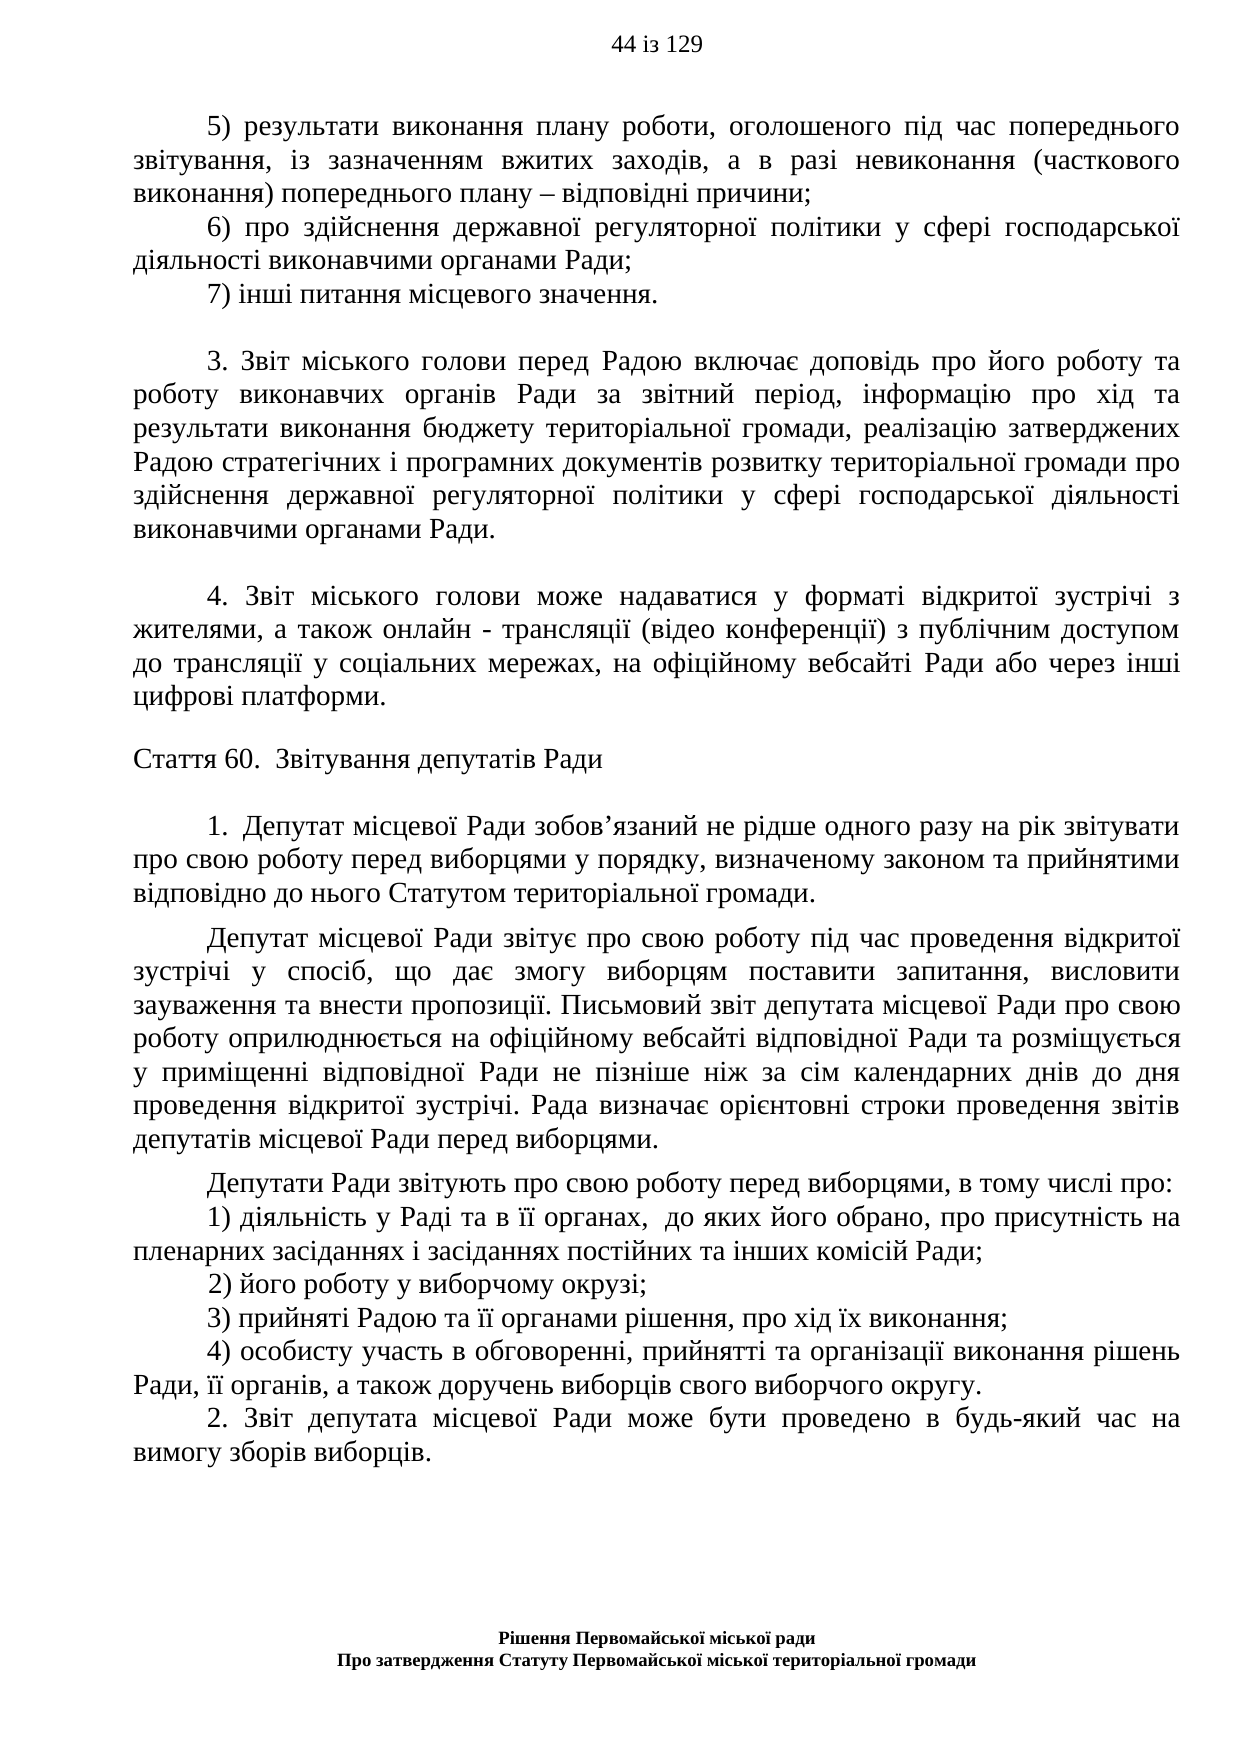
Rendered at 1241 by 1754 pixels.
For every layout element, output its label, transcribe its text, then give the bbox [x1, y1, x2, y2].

text 6) про здійснення державної регуляторної політики у сфері господарської діяльності виконавчими органами Ради; [133, 209, 1181, 276]
text 2) його роботу у виборчому окрузі; [133, 1266, 1181, 1300]
text 2. Звіт депутата місцевої Ради може бути проведено в будь-який час на вимогу зборів виборців. [133, 1400, 1181, 1467]
text 5) результати виконання плану роботи, оголошеного під час попереднього звітування, із зазначенням вжитих заходів, а в разі невиконання (часткового виконання) попереднього плану – відповідні причини; [133, 108, 1181, 209]
text 1. Депутат місцевої Ради зобов’язаний не рідше одного разу на рік звітувати про свою роботу перед виборцями у порядку, визначеному законом та прийнятими відповідно до нього Статутом територіальної громади. [133, 808, 1181, 908]
text 3. Звіт міського голови перед Радою включає доповідь про його роботу та роботу виконавчих органів Ради за звітний період, інформацію про хід та результати виконання бюджету територіальної громади, реалізацію затверджених Радою стратегічних і програмних документів розвитку територіальної громади про здійснення державної регуляторної політики у сфері господарської діяльності виконавчими органами Ради. [133, 343, 1181, 544]
text 1) діяльність у Раді та в її органах, до яких його обрано, про присутність на пленарних засіданнях і засіданнях постійних та інших комісій Ради; [133, 1199, 1181, 1266]
text Стаття 60. Звітування депутатів Ради [133, 741, 1181, 774]
text 7) інші питання місцевого значення. [133, 276, 1181, 309]
text Депутат місцевої Ради звітує про свою роботу під час проведення відкритої зустрічі у спосіб, що дає змогу виборцям поставити запитання, висловити зауваження та внести пропозиції. Письмовий звіт депутата місцевої Ради про свою роботу оприлюднюється на офіційному вебсайті відповідної Ради та розміщується у приміщенні відповідної Ради не пізніше ніж за сім календарних днів до дня проведення відкритої зустрічі. Рада визначає орієнтовні строки проведення звітів депутатів місцевої Ради перед виборцями. [133, 920, 1181, 1154]
text Депутати Ради звітують про свою роботу перед виборцями, в тому числі про: [133, 1166, 1181, 1199]
text 4. Звіт міського голови може надаватися у форматі відкритої зустрічі з жителями, а також онлайн - трансляції (відео конференції) з публічним доступом до трансляції у соціальних мережах, на офіційному вебсайті Ради або через інші цифрові платформи. [133, 578, 1181, 712]
text 3) прийняті Радою та її органами рішення, про хід їх виконання; [133, 1300, 1181, 1333]
text 4) особисту участь в обговоренні, прийнятті та організації виконання рішень Ради, її органів, а також доручень виборців свого виборчого округу. [133, 1333, 1181, 1400]
